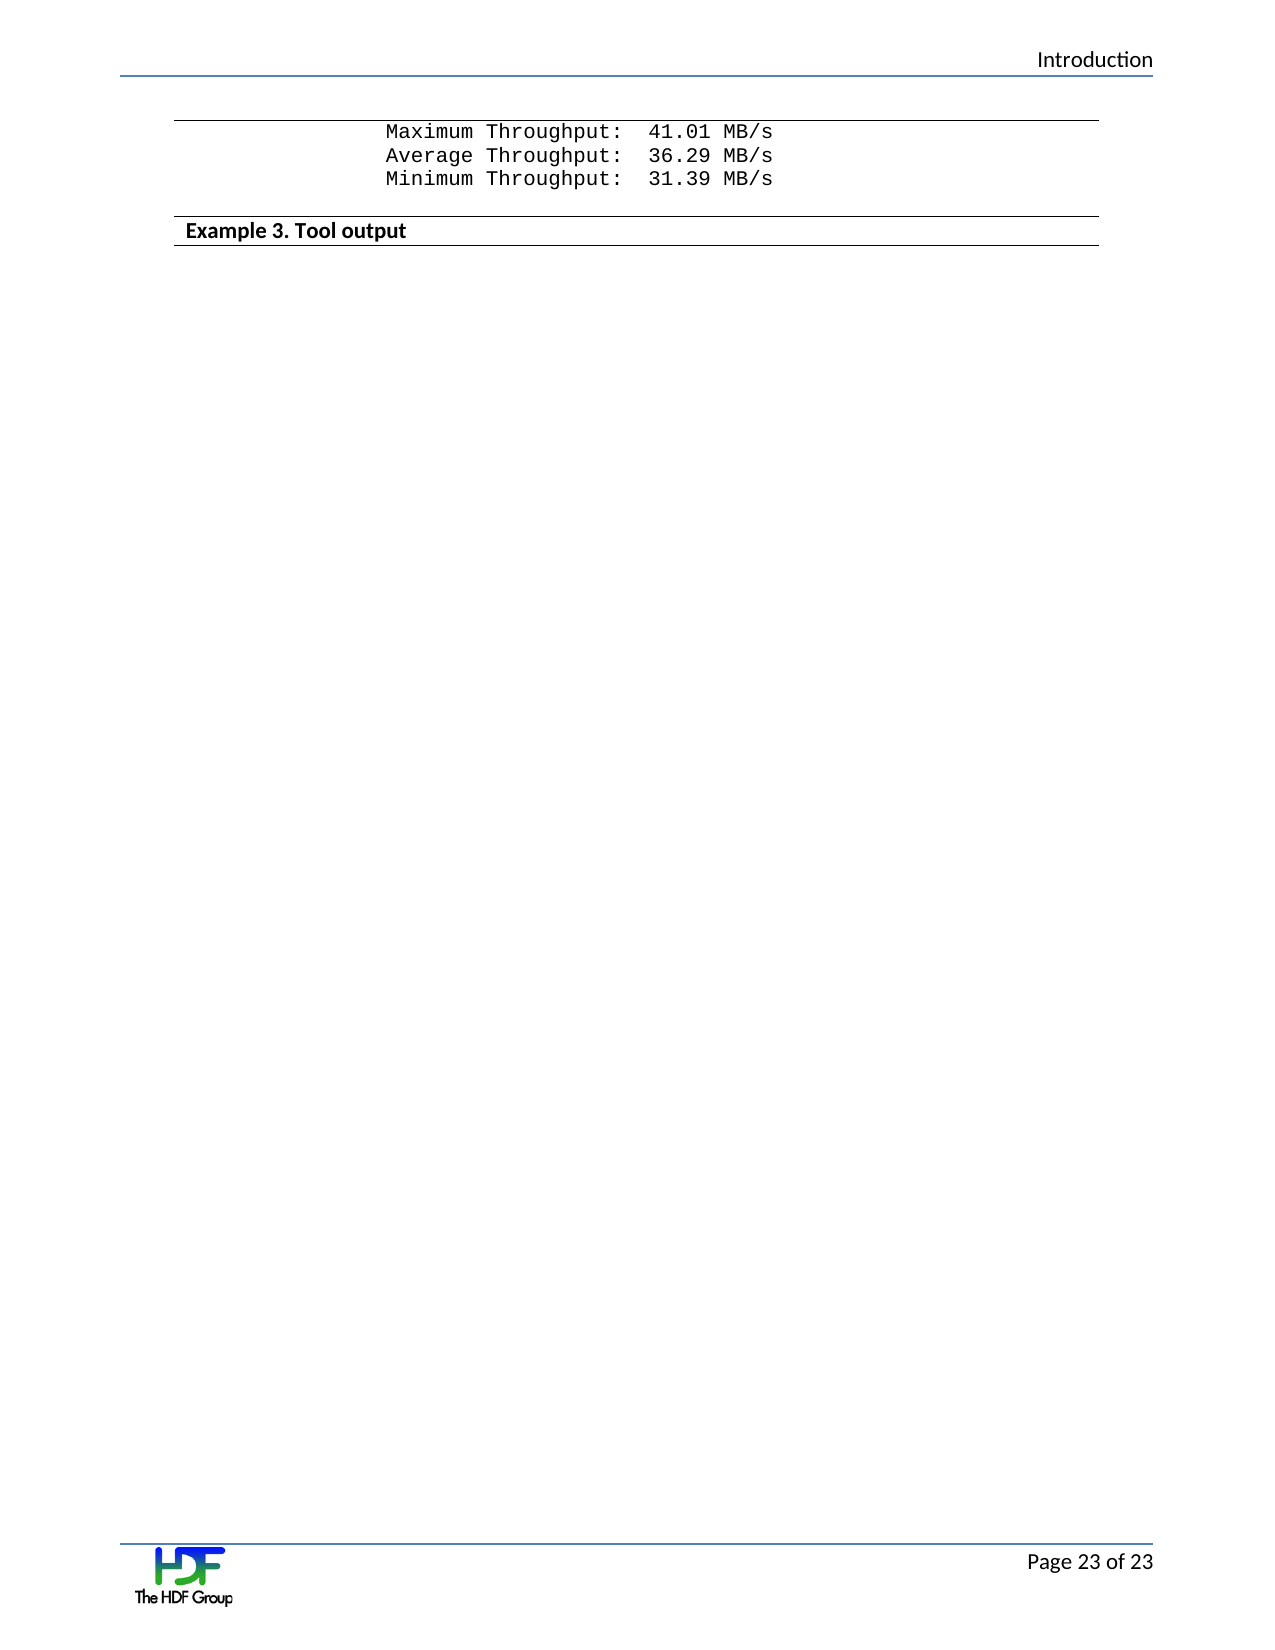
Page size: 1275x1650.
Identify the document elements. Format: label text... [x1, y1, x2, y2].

table_cell Example 3. Tool output [174, 217, 1099, 245]
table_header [174, 121, 1099, 216]
picture [135, 1547, 233, 1607]
